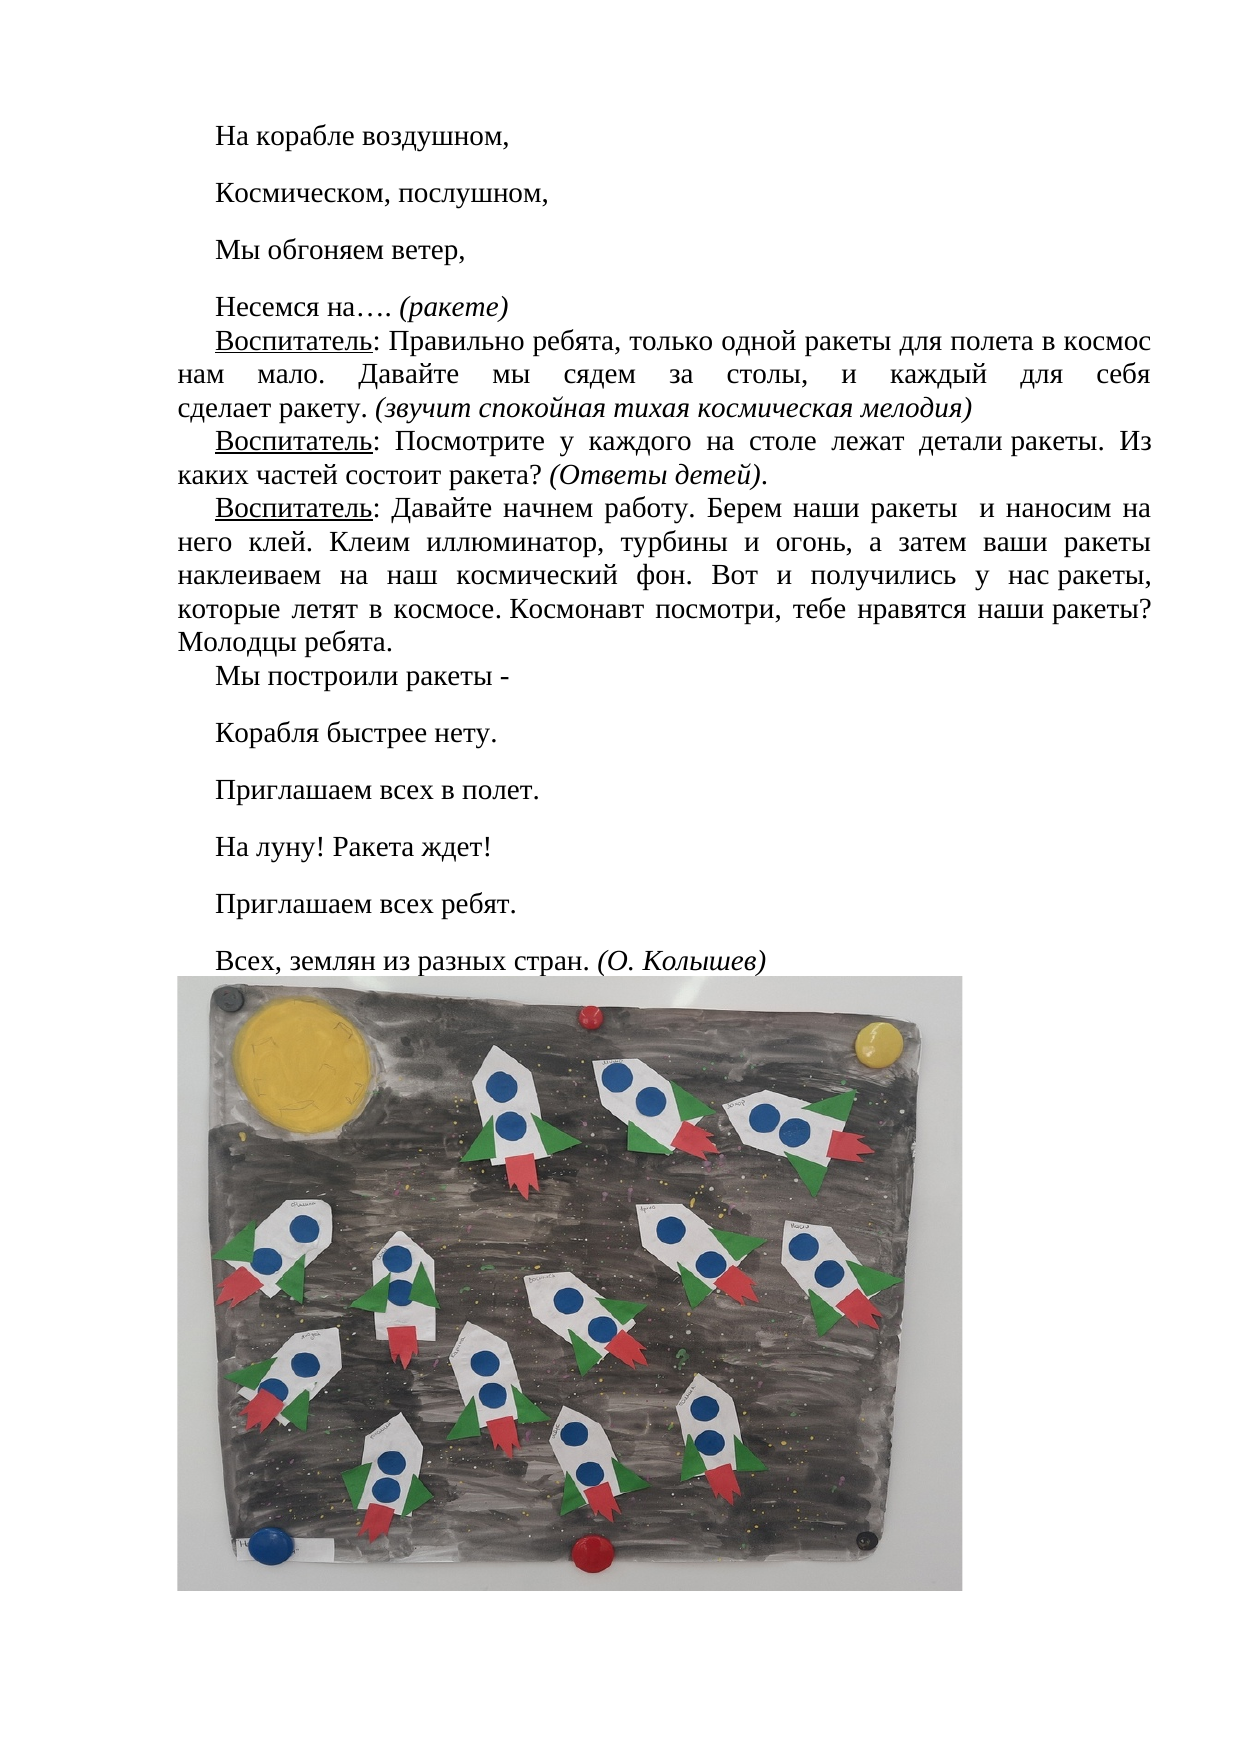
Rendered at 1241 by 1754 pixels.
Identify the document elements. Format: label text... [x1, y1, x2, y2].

picture [177, 976, 963, 1591]
text Несемся на…. (ракете) [177, 289, 1152, 323]
text Космическом, послушном, [177, 175, 1152, 209]
text Мы построили ракеты - [177, 658, 1152, 692]
text Корабля быстрее нету. [177, 715, 1152, 748]
text Воспитатель: Правильно ребята, только одной ракеты для полета в космос нам мало. Давайте мы сядем за столы, и каждый для себя сделает ракету. (звучит спокойная тихая космическая мелодия) [177, 323, 1152, 423]
text На корабле воздушном, [177, 118, 1152, 152]
text Мы обгоняем ветер, [177, 232, 1152, 266]
text Приглашаем всех в полет. [177, 772, 1152, 806]
text На луну! Ракета ждет! [177, 829, 1152, 862]
text Приглашаем всех ребят. [177, 886, 1152, 919]
text Воспитатель: Посмотрите у каждого на столе лежат детали ракеты. Из каких частей состоит ракета? (Ответы детей). [177, 423, 1152, 490]
text Воспитатель: Давайте начнем работу. Берем наши ракеты и наносим на него клей. Клеим иллюминатор, турбины и огонь, а затем ваши ракеты наклеиваем на наш космический фон. Вот и получились у нас ракеты, которые летят в космосе. Космонавт посмотри, тебе нравятся наши ракеты? Молодцы ребята. [177, 490, 1152, 658]
text Всех, землян из разных стран. (О. Колышев) [177, 943, 1152, 976]
